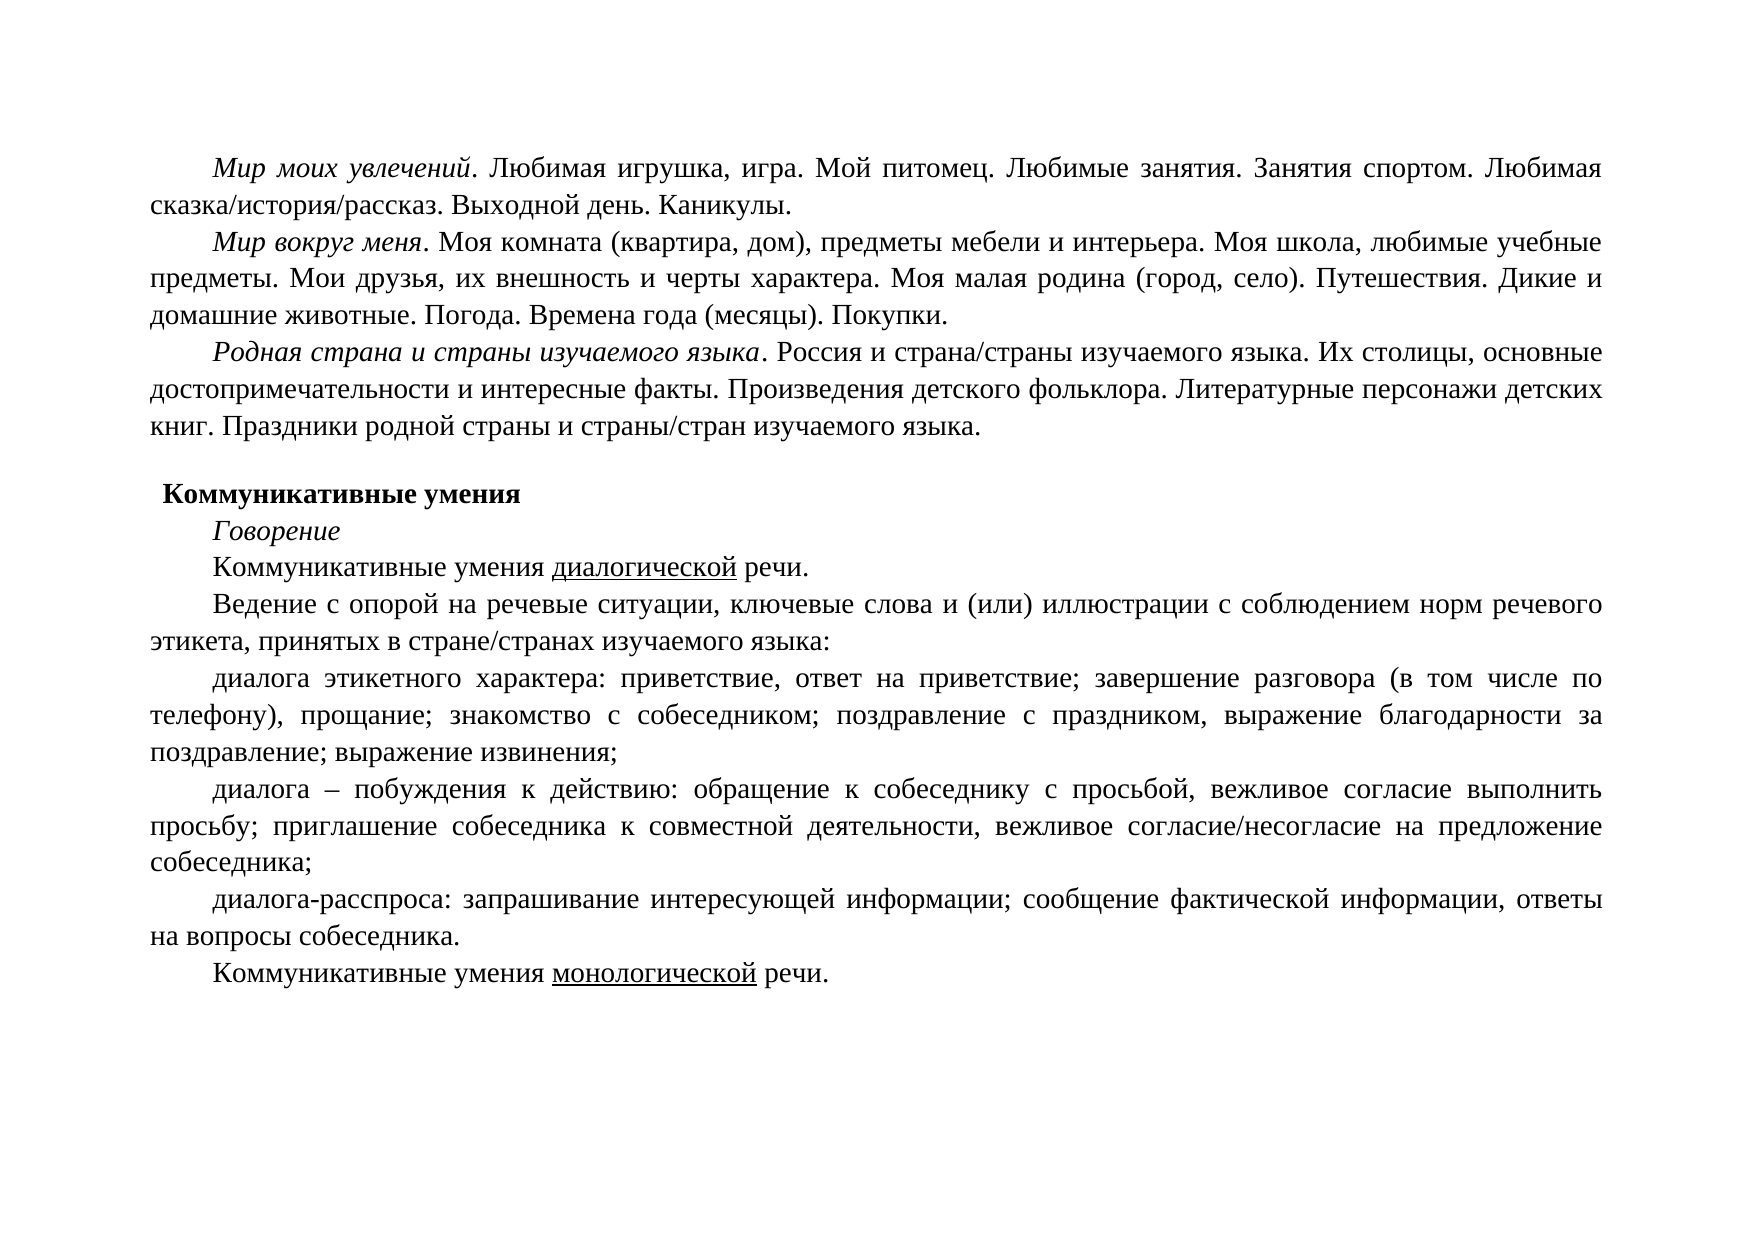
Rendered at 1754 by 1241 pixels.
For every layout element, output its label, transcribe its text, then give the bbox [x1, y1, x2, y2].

text диалога этикетного характера: приветствие, ответ на приветствие; завершение разговора (в том числе по телефону), прощание; знакомство с собеседником; поздравление с праздником, выражение благодарности за поздравление; выражение извинения; [150, 660, 1604, 767]
text Коммуникативные умения [162, 476, 1604, 509]
text Коммуникативные умения монологической речи. [150, 955, 1604, 989]
text Коммуникативные умения диалогической речи. [150, 549, 1604, 583]
text Мир моих увлечений. Любимая игрушка, игра. Мой питомец. Любимые занятия. Занятия спортом. Любимая сказка/история/рассказ. Выходной день. Каникулы. [150, 150, 1604, 220]
text Родная страна и страны изучаемого языка. Россия и страна/страны изучаемого языка. Их столицы, основные достопримечательности и интересные факты. Произведения детского фольклора. Литературные персонажи детских книг. Праздники родной страны и страны/стран изучаемого языка. [150, 334, 1604, 442]
text диалога – побуждения к действию: обращение к собеседнику с просьбой, вежливое согласие выполнить просьбу; приглашение собеседника к совместной деятельности, вежливое согласие/несогласие на предложение собеседника; [150, 771, 1604, 878]
text Говорение [150, 513, 1604, 546]
text Ведение с опорой на речевые ситуации, ключевые слова и (или) иллюстрации с соблюдением норм речевого этикета, принятых в стране/странах изучаемого языка: [150, 586, 1604, 657]
text диалога-расспроса: запрашивание интересующей информации; сообщение фактической информации, ответы на вопросы собеседника. [150, 881, 1604, 952]
text Мир вокруг меня. Моя комната (квартира, дом), предметы мебели и интерьера. Моя школа, любимые учебные предметы. Мои друзья, их внешность и черты характера. Моя малая родина (город, село). Путешествия. Дикие и домашние животные. Погода. Времена года (месяцы). Покупки. [150, 224, 1604, 331]
